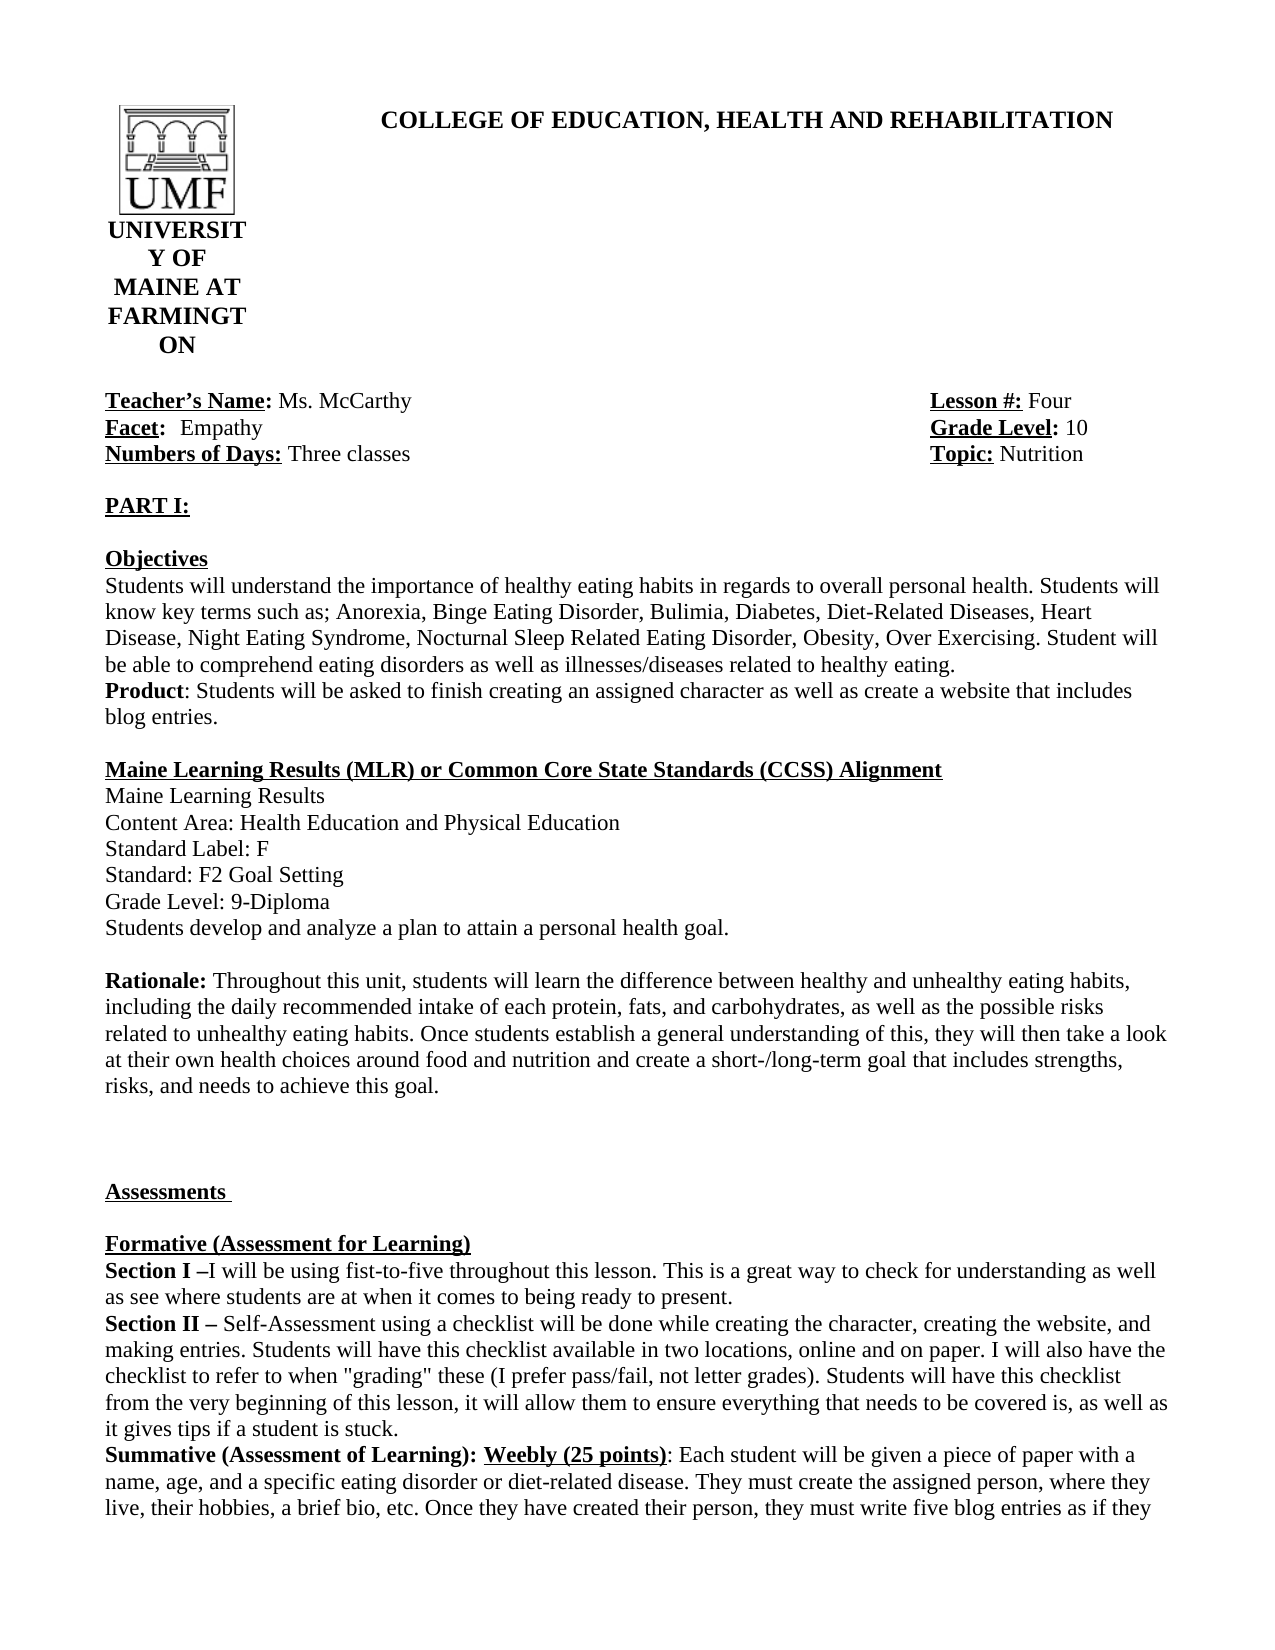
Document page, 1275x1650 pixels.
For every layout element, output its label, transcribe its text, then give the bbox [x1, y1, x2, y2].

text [105, 440, 1170, 1520]
picture [119, 105, 235, 215]
text Facet: Empathy Grade Level: 10 [105, 413, 1170, 440]
text COLLEGE OF EDUCATION, HEALTH AND REHABILITATION [324, 105, 1170, 134]
text Teacher’s Name: Ms. McCarthy Lesson #: Four [105, 387, 1170, 413]
